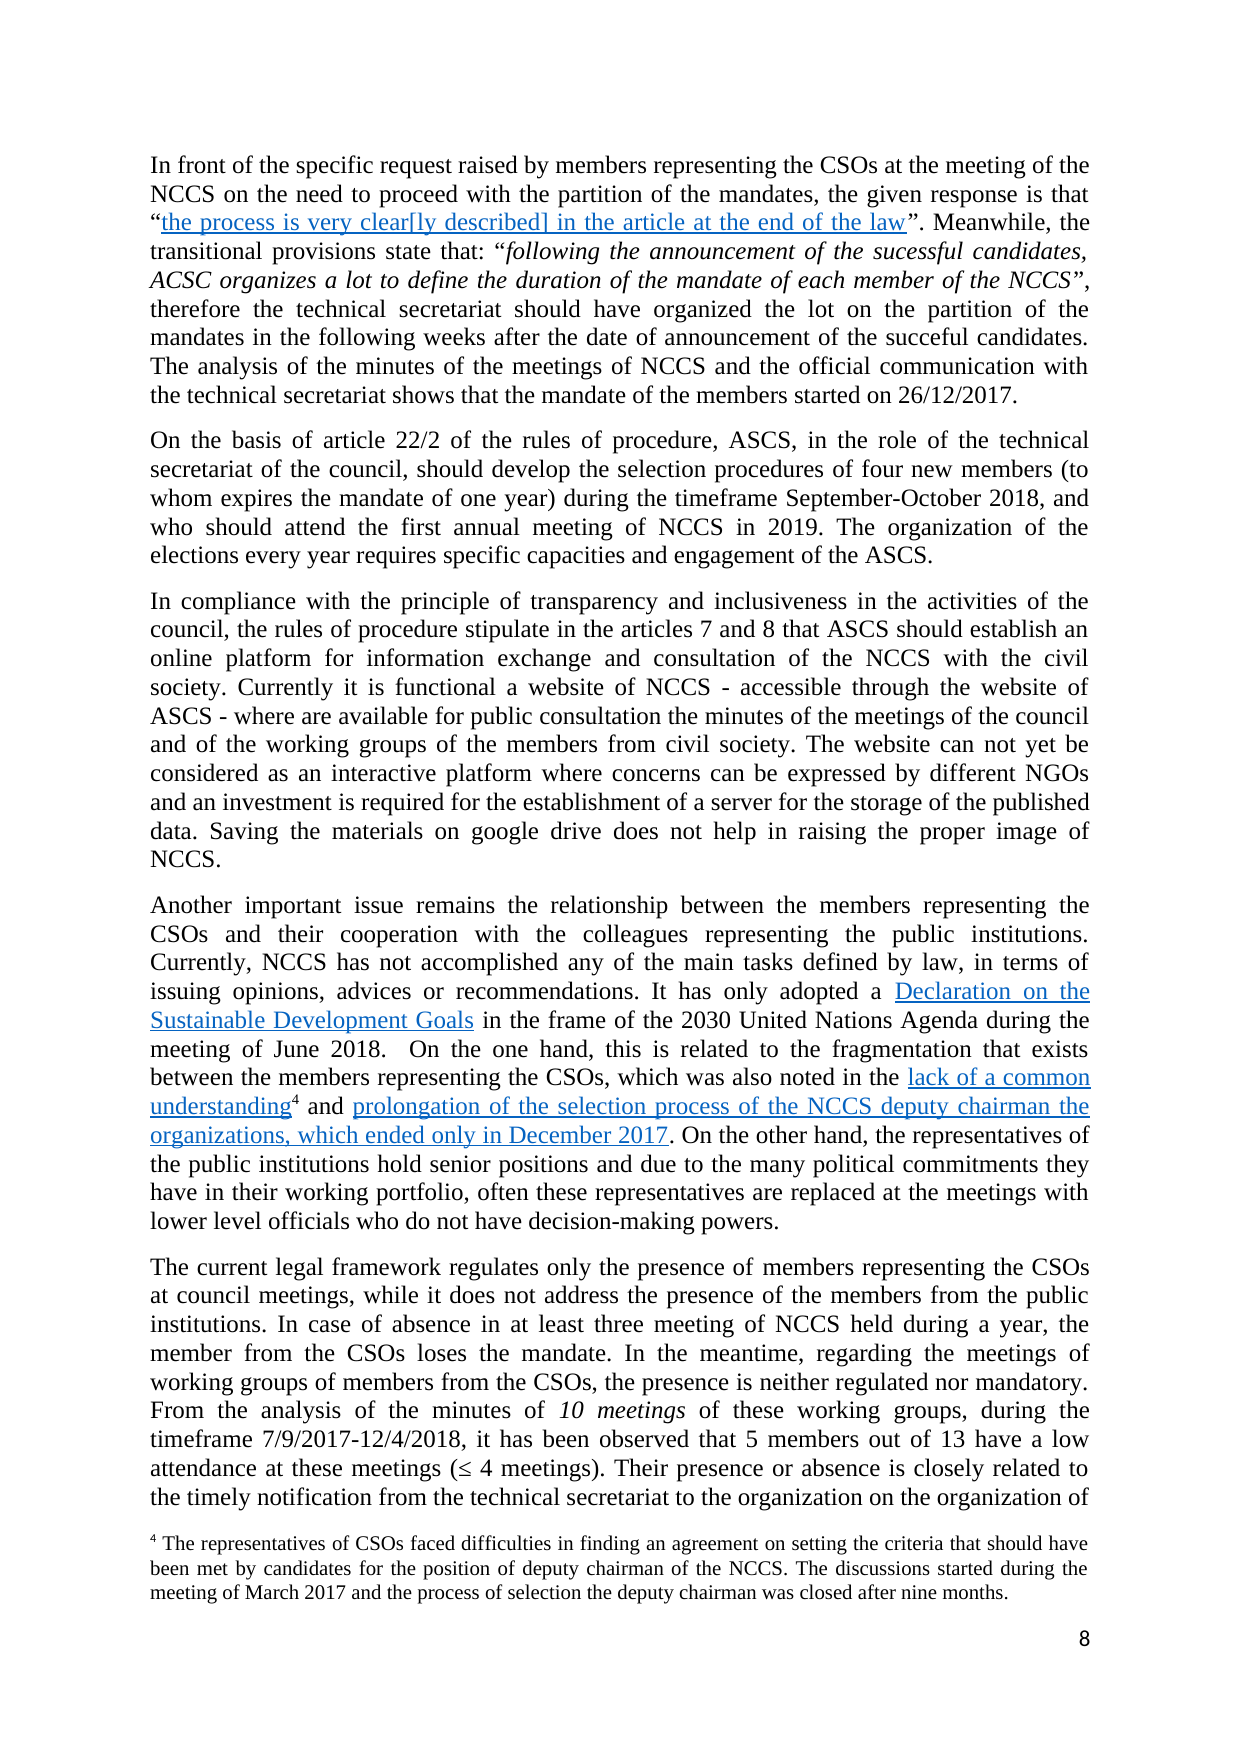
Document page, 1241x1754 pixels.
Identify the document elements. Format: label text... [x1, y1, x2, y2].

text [150, 1252, 1090, 1510]
list In compliance with the principle of transparency and inclusiveness in the activities of the council, the rules of procedure stipulate in the articles 7 and 8 that ASCS should establish an online platform for information exchange and consultation of the NCCS with the civil society. Currently it is functional a website of NCCS - accessible through the website of ASCS - where are available for public consultation the minutes of the meetings of the council and of the working groups of the members from civil society. The website can not yet be considered as an interactive platform where concerns can be expressed by different NGOs and an investment is required for the establishment of a server for the storage of the published data. Saving the materials on google drive does not help in raising the proper image of NCCS. [150, 586, 1090, 873]
text On the basis of article 22/2 of the rules of procedure, ASCS, in the role of the technical secretariat of the council, should develop the selection procedures of four new members (to whom expires the mandate of one year) during the timeframe September-October 2018, and who should attend the first annual meeting of NCCS in 2019. The organization of the elections every year requires specific capacities and engagement of the ASCS. [150, 425, 1090, 569]
text Another important issue remains the relationship between the members representing the CSOs and their cooperation with the colleagues representing the public institutions. Currently, NCCS has not accomplished any of the main tasks defined by law, in terms of issuing opinions, advices or recommendations. It has only adopted a Declaration on the Sustainable Development Goals in the frame of the 2030 United Nations Agenda during the meeting of June 2018. On the one hand, this is related to the fragmentation that exists between the members representing the CSOs, which was also noted in the lack of a common understanding and prolongation of the selection process of the NCCS deputy chairman the organizations, which ended only in December 2017. On the other hand, the representatives of the public institutions hold senior positions and due to the many political commitments they have in their working portfolio, often these representatives are replaced at the meetings with lower level officials who do not have decision-making powers. [150, 890, 1090, 1235]
text In front of the specific request raised by members representing the CSOs at the meeting of the NCCS on the need to proceed with the partition of the mandates, the given response is that “the process is very clear[ly described] in the article at the end of the law”. Meanwhile, the transitional provisions state that: “following the announcement of the sucessful candidates, ACSC organizes a lot to define the duration of the mandate of each member of the NCCS”, therefore the technical secretariat should have organized the lot on the partition of the mandates in the following weeks after the date of announcement of the succeful candidates. The analysis of the minutes of the meetings of NCCS and the official communication with the technical secretariat shows that the mandate of the members started on 26/12/2017. [150, 150, 1090, 409]
